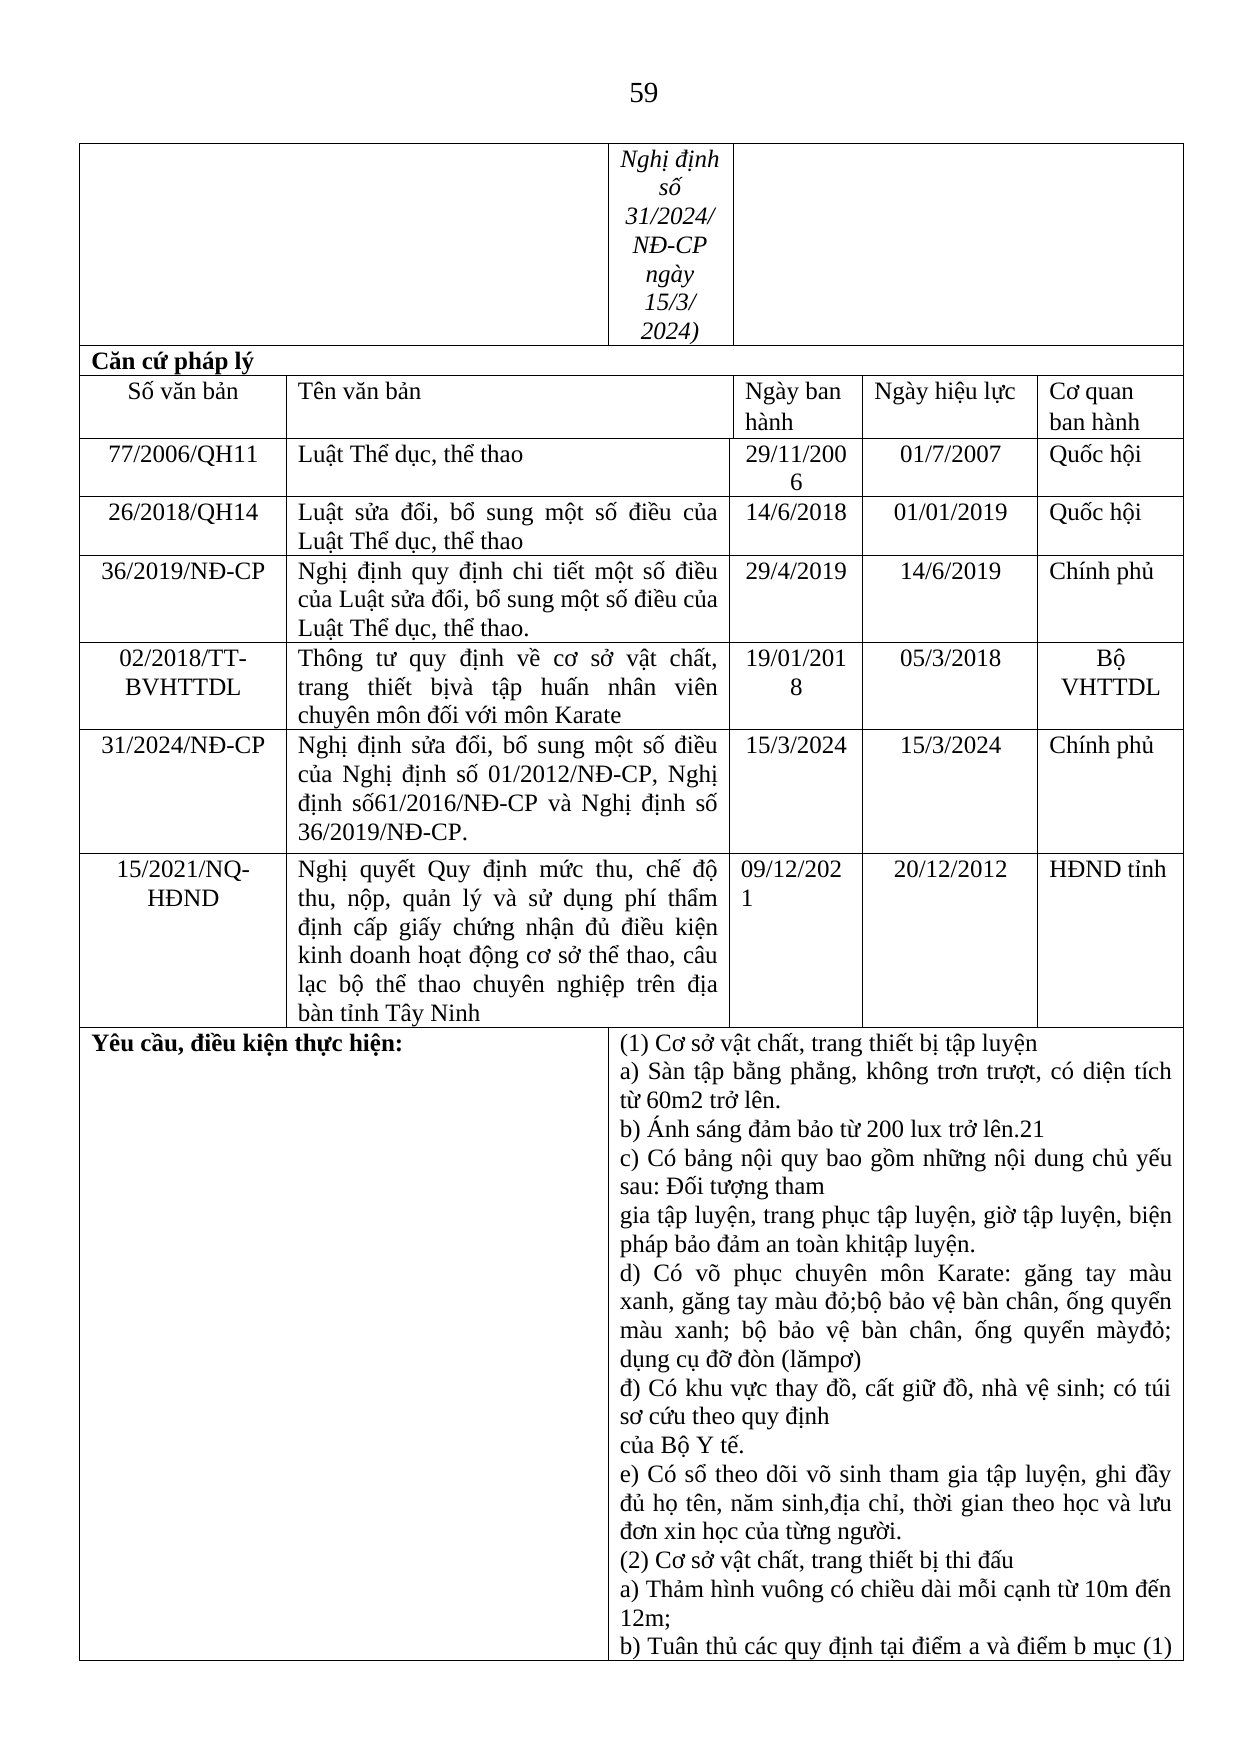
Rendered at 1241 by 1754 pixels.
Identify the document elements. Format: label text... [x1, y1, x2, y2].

table_cell 15/3/2024 [730, 730, 862, 853]
table_cell Cơ quan ban hành [1038, 376, 1183, 438]
table_cell 14/6/2019 [863, 556, 1037, 642]
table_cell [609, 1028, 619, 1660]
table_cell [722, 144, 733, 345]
table_cell [80, 144, 608, 345]
table_cell Quốc hội [1038, 497, 1183, 555]
table_cell Bộ VHTTDL [1038, 643, 1183, 729]
table_cell Ngày ban hành [734, 376, 862, 438]
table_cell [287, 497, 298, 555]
table_cell 26/2018/QH14 [80, 497, 286, 555]
table_cell Ngày hiệu lực [863, 376, 1037, 438]
table_cell 05/3/2018 [863, 643, 1037, 729]
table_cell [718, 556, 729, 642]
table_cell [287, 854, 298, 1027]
table_cell 77/2006/QH11 [80, 439, 286, 496]
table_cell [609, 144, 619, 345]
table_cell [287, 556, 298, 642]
table_cell Số văn bản [80, 376, 286, 438]
table_cell 09/12/2021 [730, 854, 862, 1027]
table_cell Chính phủ [1038, 730, 1183, 853]
table_cell 31/2024/NĐ-CP [80, 730, 286, 853]
table_cell 20/12/2012 [863, 854, 1037, 1027]
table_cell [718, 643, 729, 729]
table_cell 01/7/2007 [863, 439, 1037, 496]
table_cell 14/6/2018 [730, 497, 862, 555]
table_cell 15/2021/NQ-HĐND [80, 854, 286, 1027]
table_cell Tên văn bản [287, 376, 733, 438]
table_cell 19/01/2018 [730, 643, 862, 729]
table_cell 15/3/2024 [863, 730, 1037, 853]
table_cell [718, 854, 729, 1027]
table_cell 01/01/2019 [863, 497, 1037, 555]
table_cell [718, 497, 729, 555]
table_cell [80, 1028, 608, 1660]
table_cell Nghị định sửa đổi, bổ sung một số điều của Nghị định số 01/2012/NĐ-CP, Nghị định số61/2016/NĐ-CP và Nghị định số 36/2019/NĐ-CP. [287, 730, 729, 853]
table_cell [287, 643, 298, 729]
table_cell 02/2018/TT-BVHTTDL [80, 643, 286, 729]
table_cell 29/4/2019 [730, 556, 862, 642]
table_cell Quốc hội [1038, 439, 1183, 496]
table_cell [734, 144, 1183, 345]
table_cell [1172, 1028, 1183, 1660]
table_cell Chính phủ [1038, 556, 1183, 642]
table_cell Luật Thể dục, thể thao [287, 439, 729, 496]
table_cell 36/2019/NĐ-CP [80, 556, 286, 642]
table_cell HĐND tỉnh [1038, 854, 1183, 1027]
